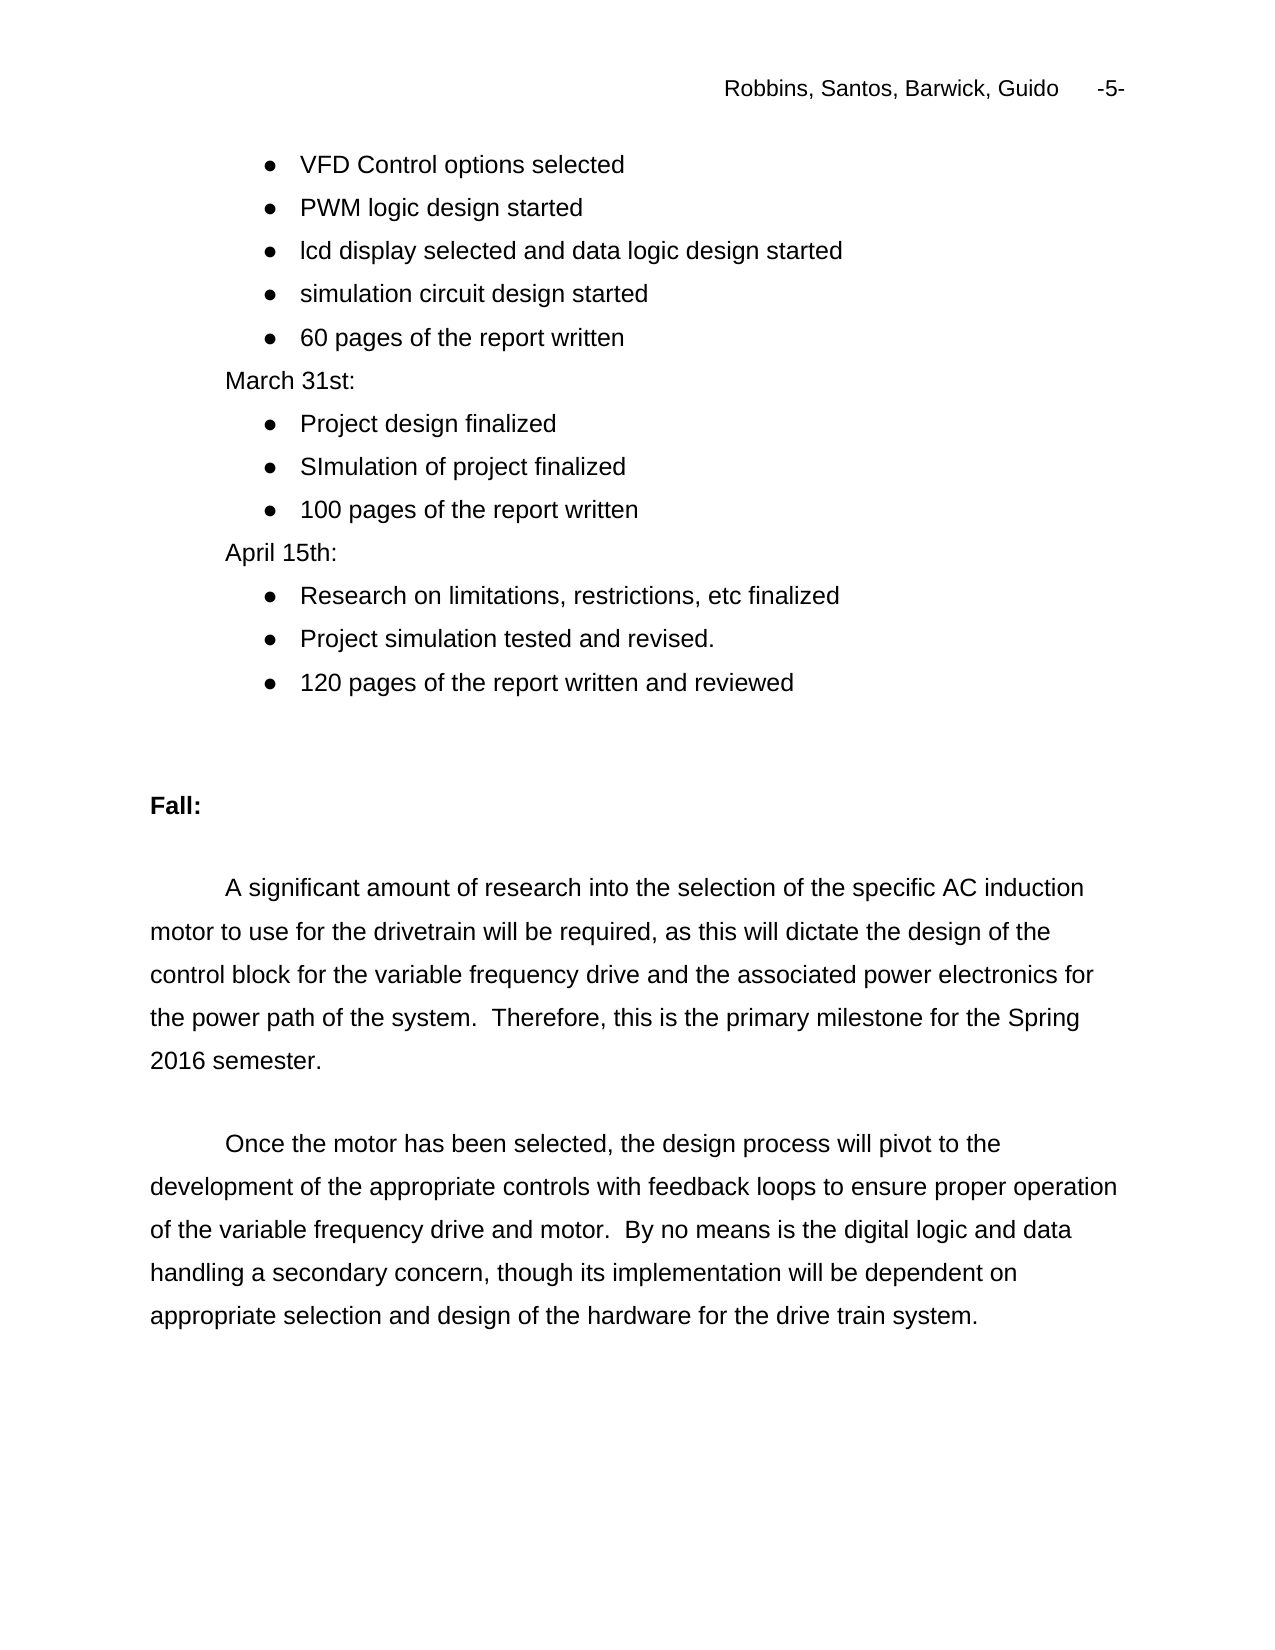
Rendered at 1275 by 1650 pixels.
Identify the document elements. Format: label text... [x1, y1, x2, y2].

list 100 pages of the report written [262, 495, 1125, 524]
list VFD Control options selected [262, 150, 1125, 179]
text April 15th: [150, 538, 1125, 567]
list Project design finalized [262, 409, 1125, 437]
list Research on limitations, restrictions, etc finalized [262, 581, 1125, 610]
text Once the motor has been selected, the design process will pivot to the development of the appropriate controls with feedback loops to ensure proper operation of the variable frequency drive and motor. By no means is the digital logic and data handling a secondary concern, though its implementation will be dependent on appropriate selection and design of the hardware for the drive train system. [150, 1128, 1125, 1330]
list 120 pages of the report written and reviewed [262, 667, 1125, 696]
list simulation circuit design started [262, 279, 1125, 308]
list 60 pages of the report written [262, 322, 1125, 351]
list SImulation of project finalized [262, 452, 1125, 481]
list PWM logic design started [262, 193, 1125, 222]
list Project simulation tested and revised. [262, 624, 1125, 653]
text Fall: [150, 791, 1125, 819]
text A significant amount of research into the selection of the specific AC induction motor to use for the drivetrain will be required, as this will dictate the design of the control block for the variable frequency drive and the associated power electronics for the power path of the system. Therefore, this is the primary milestone for the Spring 2016 semester. [150, 873, 1125, 1075]
list lcd display selected and data logic design started [262, 236, 1125, 265]
text March 31st: [150, 366, 1125, 394]
